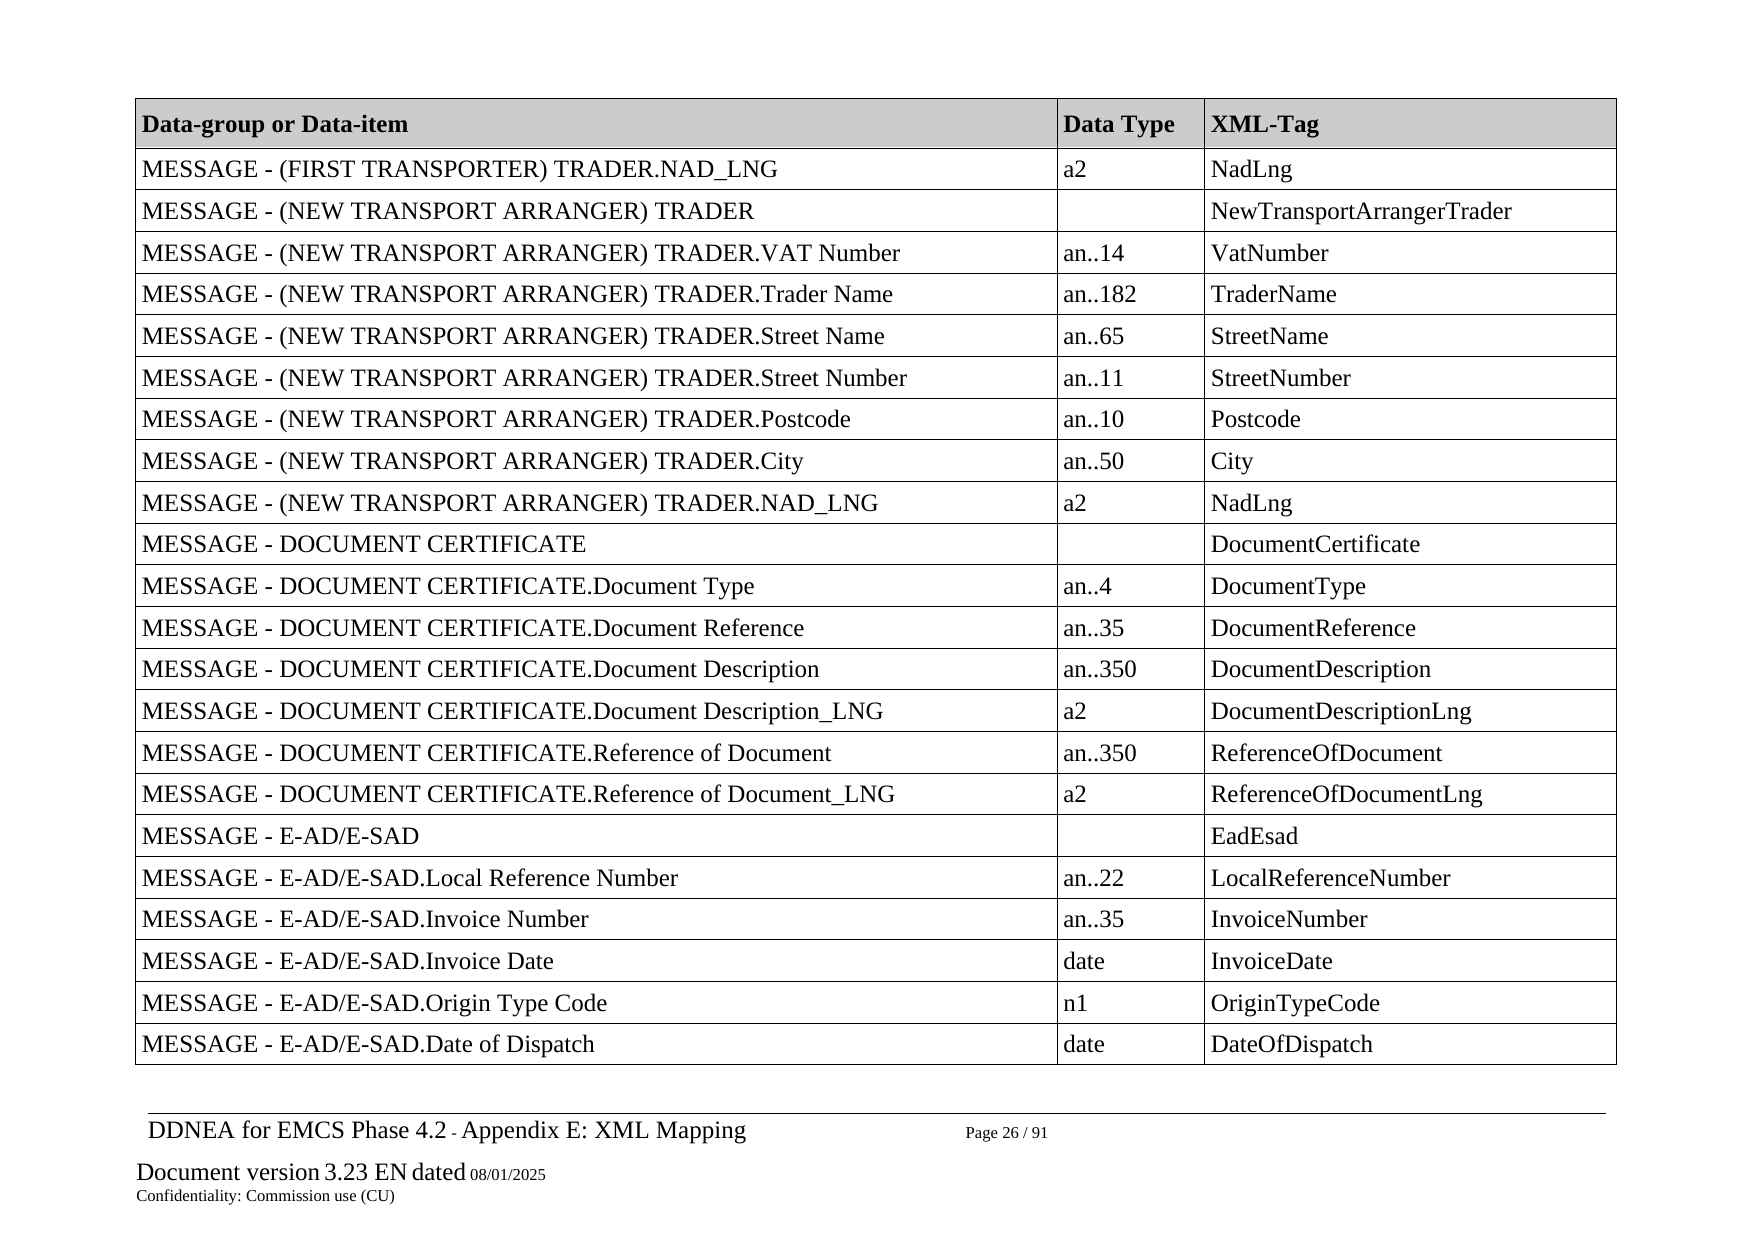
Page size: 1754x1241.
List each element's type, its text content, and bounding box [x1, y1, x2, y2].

table_cell DocumentDescriptionLng [1205, 690, 1616, 731]
table_cell DocumentType [1205, 565, 1616, 606]
table_cell [1058, 524, 1204, 564]
table_cell a2 [1058, 774, 1204, 814]
table_cell an..350 [1058, 732, 1204, 772]
table_cell Postcode [1205, 399, 1616, 439]
table_cell MESSAGE - DOCUMENT CERTIFICATE.Document Reference [136, 607, 1057, 647]
table_cell MESSAGE - E-AD/E-SAD.Local Reference Number [136, 857, 1057, 897]
table_cell a2 [1058, 690, 1204, 731]
table_cell OriginTypeCode [1205, 982, 1616, 1022]
table_cell DocumentReference [1205, 607, 1616, 647]
table_header XML-Tag [1205, 99, 1616, 147]
table_cell an..11 [1058, 357, 1204, 397]
table_cell DocumentDescription [1205, 649, 1616, 689]
table_cell StreetName [1205, 315, 1616, 356]
table_cell VatNumber [1205, 232, 1616, 272]
table_cell [1058, 815, 1204, 856]
table_cell MESSAGE - (NEW TRANSPORT ARRANGER) TRADER.Trader Name [136, 274, 1057, 314]
table_cell date [1058, 940, 1204, 981]
table_cell EadEsad [1205, 815, 1616, 856]
table_cell NadLng [1205, 482, 1616, 522]
table_cell an..182 [1058, 274, 1204, 314]
table_cell MESSAGE - DOCUMENT CERTIFICATE.Document Type [136, 565, 1057, 606]
table_cell DateOfDispatch [1205, 1024, 1616, 1064]
table_cell an..35 [1058, 607, 1204, 647]
table_cell MESSAGE - DOCUMENT CERTIFICATE.Reference of Document [136, 732, 1057, 772]
table_header Data-group or Data-item [136, 99, 1057, 147]
table_cell MESSAGE - DOCUMENT CERTIFICATE.Reference of Document_LNG [136, 774, 1057, 814]
table_cell TraderName [1205, 274, 1616, 314]
table_cell StreetNumber [1205, 357, 1616, 397]
table_cell a2 [1058, 149, 1204, 189]
table_cell n1 [1058, 982, 1204, 1022]
table_cell MESSAGE - (NEW TRANSPORT ARRANGER) TRADER.Postcode [136, 399, 1057, 439]
table_cell ReferenceOfDocumentLng [1205, 774, 1616, 814]
table_cell MESSAGE - E-AD/E-SAD.Origin Type Code [136, 982, 1057, 1022]
table_cell MESSAGE - (NEW TRANSPORT ARRANGER) TRADER.Street Name [136, 315, 1057, 356]
table_cell a2 [1058, 482, 1204, 522]
table_cell MESSAGE - E-AD/E-SAD.Date of Dispatch [136, 1024, 1057, 1064]
table_cell MESSAGE - DOCUMENT CERTIFICATE.Document Description_LNG [136, 690, 1057, 731]
table_cell DocumentCertificate [1205, 524, 1616, 564]
table_cell an..22 [1058, 857, 1204, 897]
table_cell an..65 [1058, 315, 1204, 356]
table_cell InvoiceDate [1205, 940, 1616, 981]
table_cell MESSAGE - (NEW TRANSPORT ARRANGER) TRADER.City [136, 440, 1057, 481]
table_cell InvoiceNumber [1205, 899, 1616, 939]
table_cell LocalReferenceNumber [1205, 857, 1616, 897]
table_cell MESSAGE - E-AD/E-SAD.Invoice Number [136, 899, 1057, 939]
table_cell NewTransportArrangerTrader [1205, 190, 1616, 231]
table_cell an..4 [1058, 565, 1204, 606]
table_cell MESSAGE - E-AD/E-SAD [136, 815, 1057, 856]
table_cell an..10 [1058, 399, 1204, 439]
table_header Data Type [1058, 99, 1204, 147]
table_cell MESSAGE - (NEW TRANSPORT ARRANGER) TRADER.NAD_LNG [136, 482, 1057, 522]
table_cell an..350 [1058, 649, 1204, 689]
table_cell MESSAGE - DOCUMENT CERTIFICATE [136, 524, 1057, 564]
table_cell an..50 [1058, 440, 1204, 481]
table_cell NadLng [1205, 149, 1616, 189]
table_cell MESSAGE - (NEW TRANSPORT ARRANGER) TRADER.Street Number [136, 357, 1057, 397]
table_cell MESSAGE - E-AD/E-SAD.Invoice Date [136, 940, 1057, 981]
table_cell ReferenceOfDocument [1205, 732, 1616, 772]
table_cell MESSAGE - DOCUMENT CERTIFICATE.Document Description [136, 649, 1057, 689]
table_cell [1058, 190, 1204, 231]
table_cell an..35 [1058, 899, 1204, 939]
table_cell MESSAGE - (FIRST TRANSPORTER) TRADER.NAD_LNG [136, 149, 1057, 189]
table_cell City [1205, 440, 1616, 481]
table_cell MESSAGE - (NEW TRANSPORT ARRANGER) TRADER.VAT Number [136, 232, 1057, 272]
table_cell date [1058, 1024, 1204, 1064]
table_cell an..14 [1058, 232, 1204, 272]
table_cell MESSAGE - (NEW TRANSPORT ARRANGER) TRADER [136, 190, 1057, 231]
